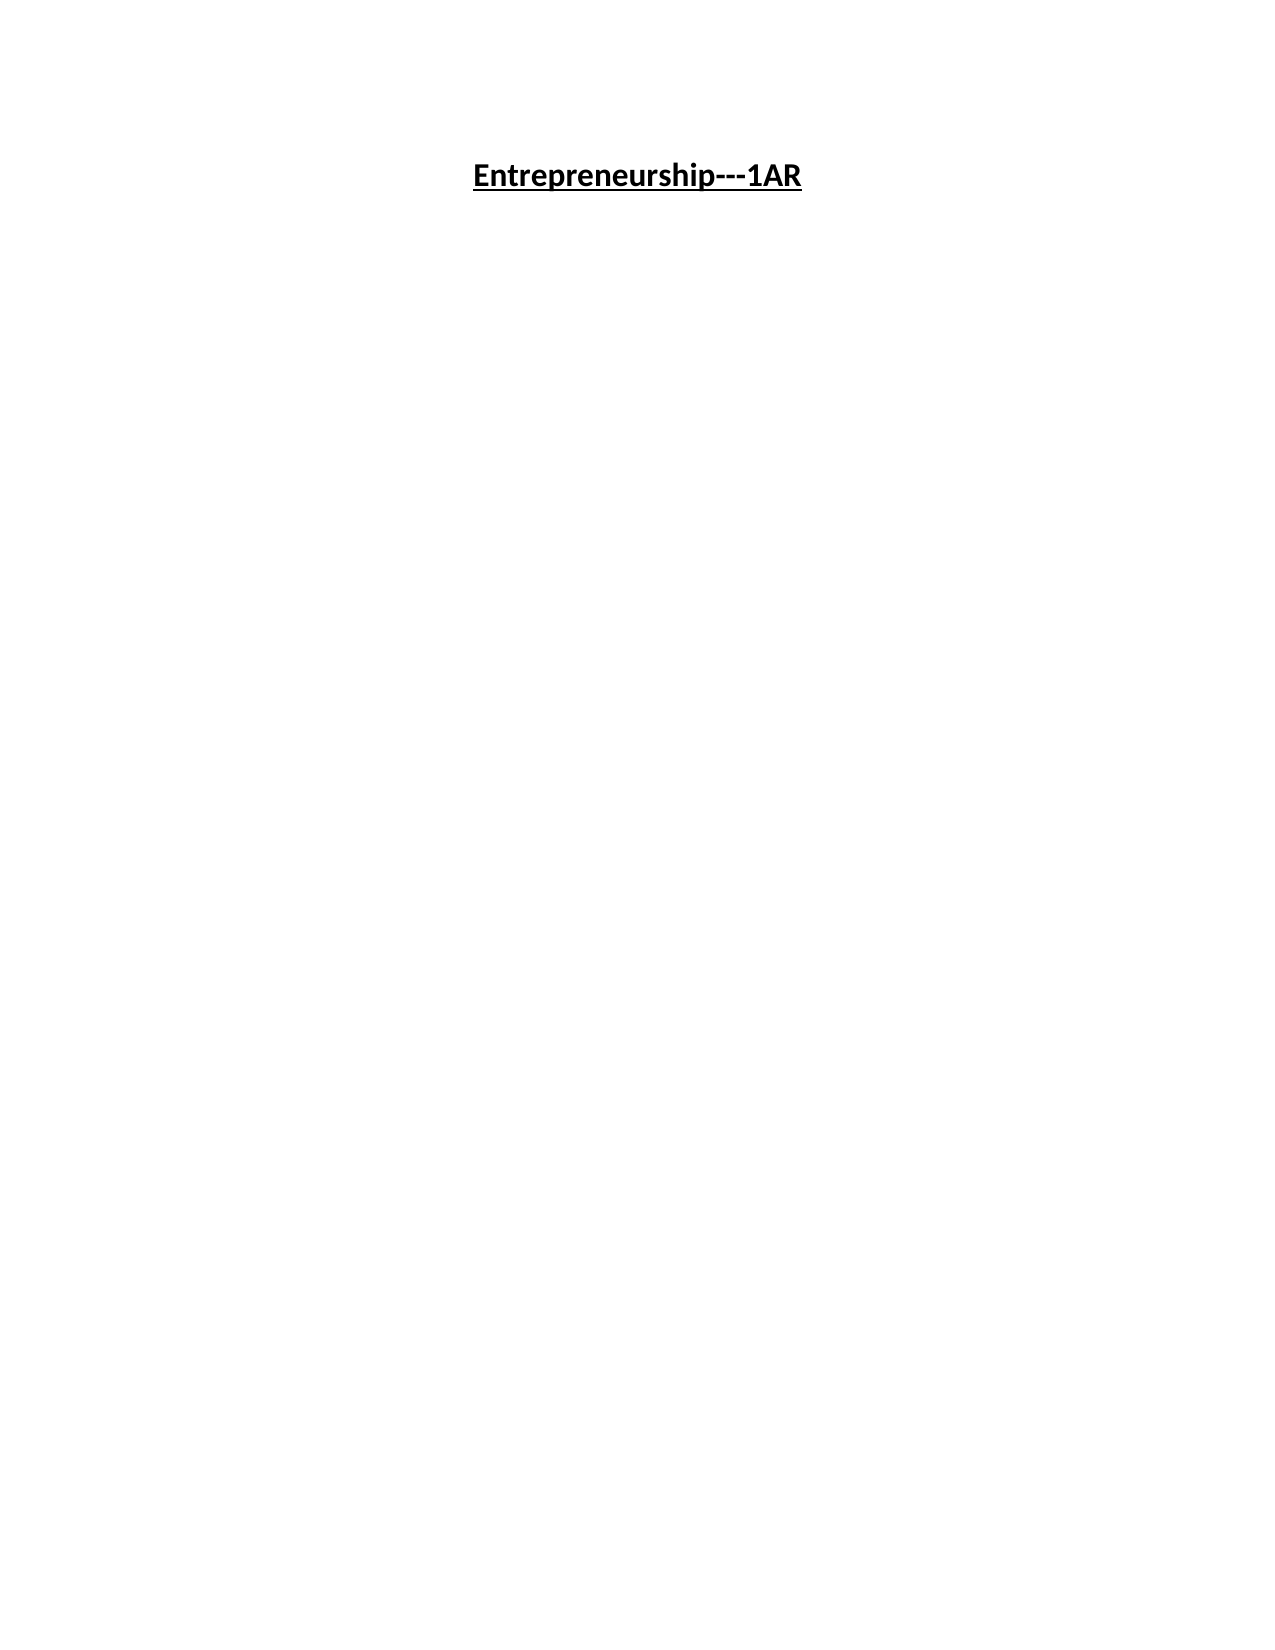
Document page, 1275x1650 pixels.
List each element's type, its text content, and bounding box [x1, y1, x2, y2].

subtitle Entrepreneurship---1AR [150, 154, 1125, 195]
